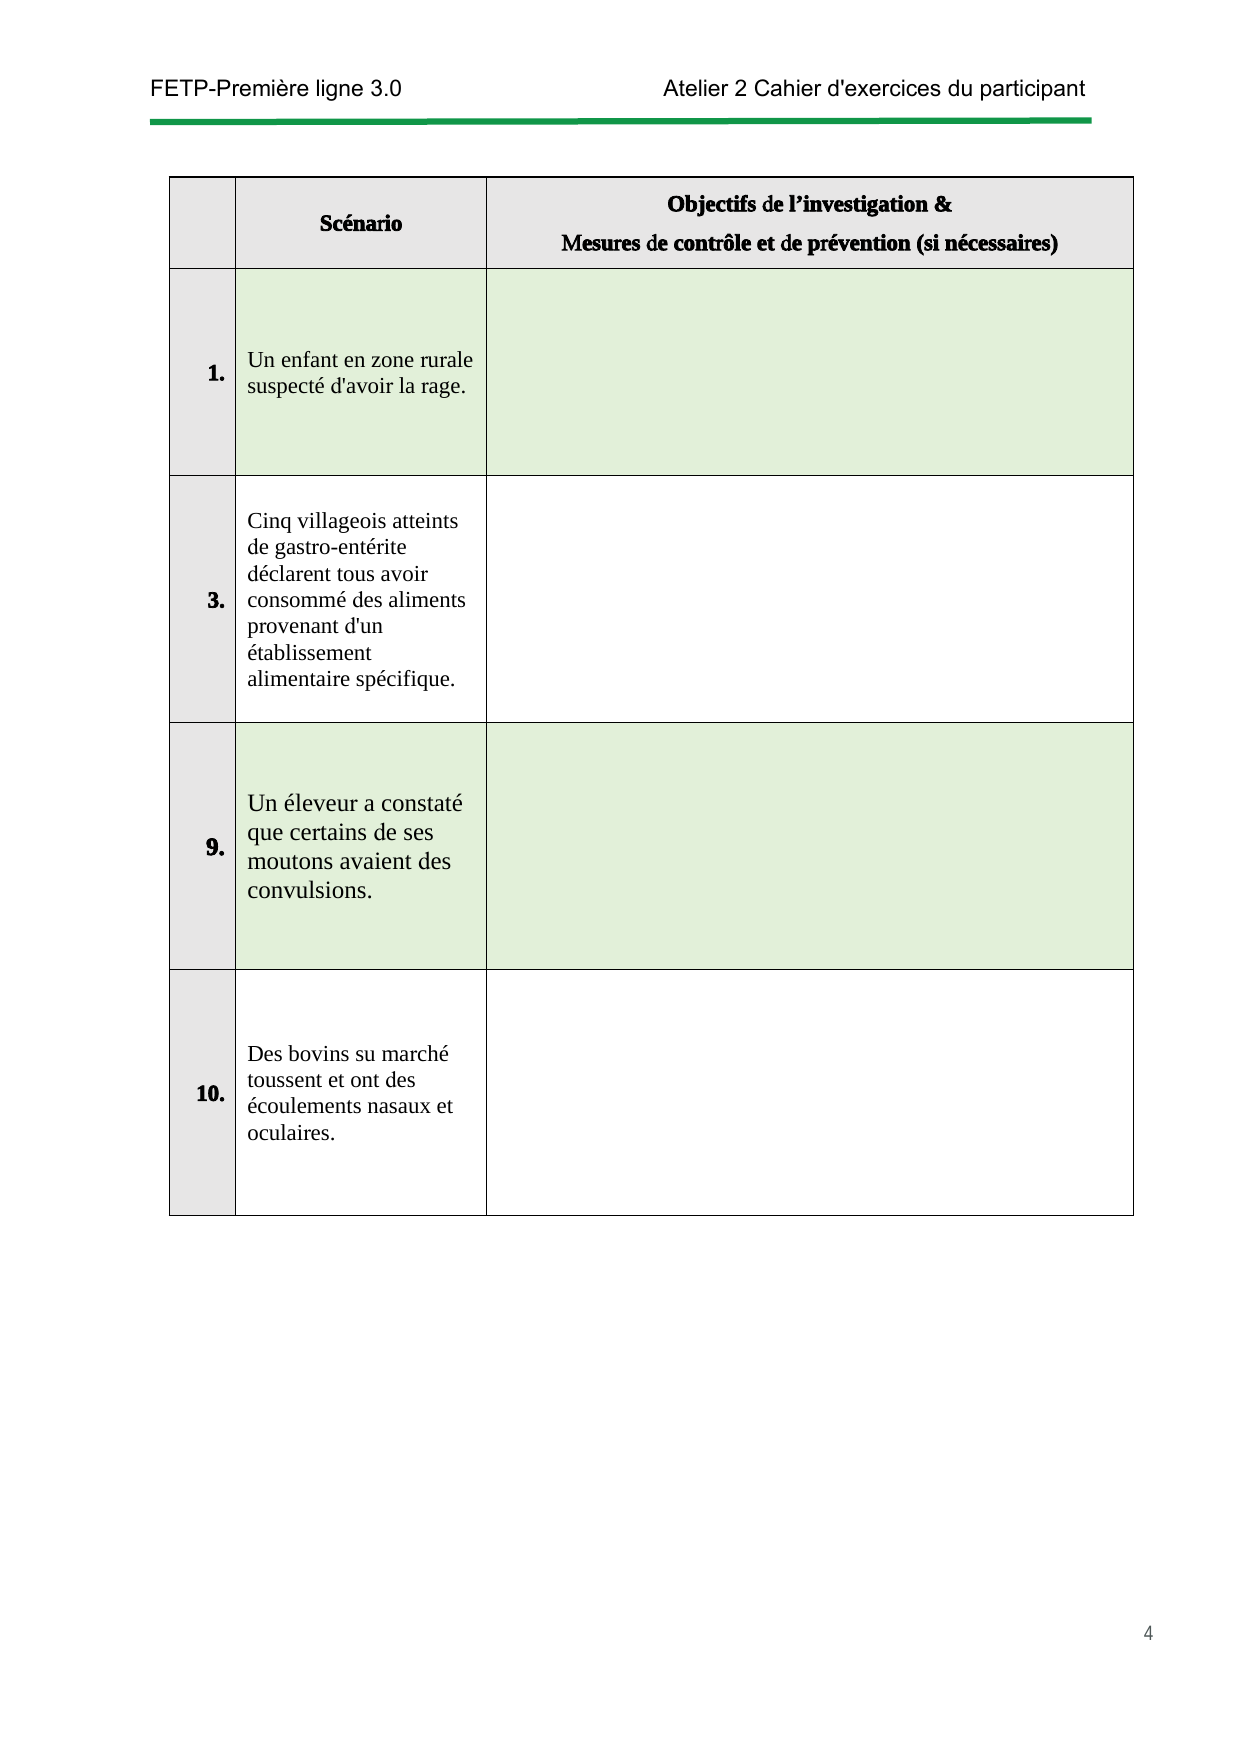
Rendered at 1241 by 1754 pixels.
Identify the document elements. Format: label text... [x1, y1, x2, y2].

table_cell 1. [170, 269, 235, 475]
table_cell [487, 970, 1133, 1215]
table_header Scénario [236, 178, 486, 268]
table_cell Un enfant en zone rurale suspecté d'avoir la rage. [236, 269, 486, 475]
table_cell Cinq villageois atteints de gastro-entérite déclarent tous avoir consommé des aliments provenant d'un établissement alimentaire spécifique. [236, 476, 486, 722]
table_cell 9. [170, 723, 235, 969]
table_cell Un éleveur a constaté que certains de ses moutons avaient des convulsions. [236, 723, 486, 969]
table_header [170, 178, 235, 268]
table_cell Des bovins su marché toussent et ont des écoulements nasaux et oculaires. [236, 970, 486, 1215]
table_header Objectifs de l’investigation & Mesures de contrôle et de prévention (si nécessaires) [487, 178, 1133, 268]
table_cell [487, 476, 1133, 722]
table_cell [487, 269, 1133, 475]
table_cell [487, 723, 1133, 969]
table_cell 3. [170, 476, 235, 722]
table_cell 10. [170, 970, 235, 1215]
